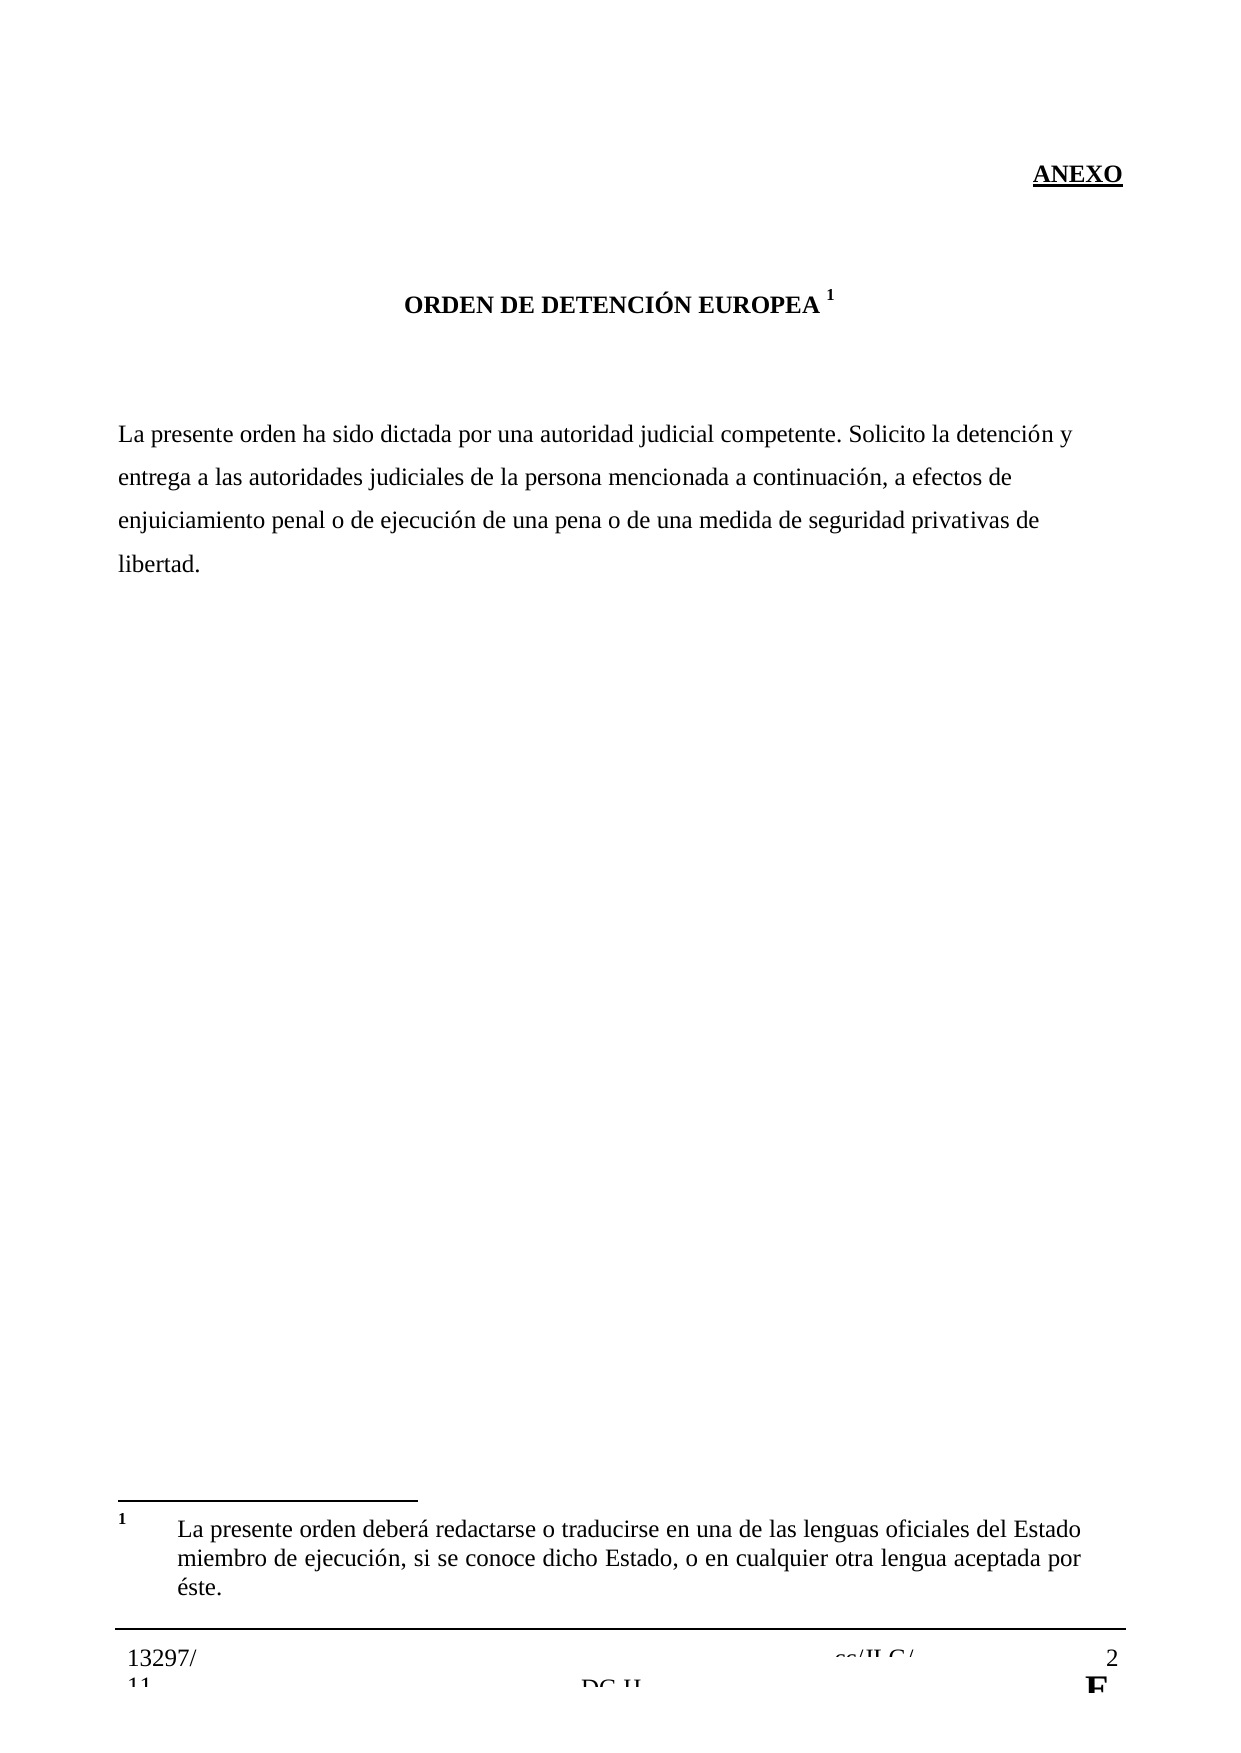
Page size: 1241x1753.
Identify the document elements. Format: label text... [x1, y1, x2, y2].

text ORDEN DE DETENCIÓN EUROPEA 1 [404, 284, 1138, 319]
subtitle ANEXO [102, 159, 1122, 188]
text 1 La presente orden deberá redactarse o traducirse en una de las lenguas oficiales del Estado miembro de ejecución, si se conoce dicho Estado, o en cualquier otra lengua aceptada por éste. [118, 1509, 1082, 1601]
text La presente orden ha sido dictada por una autoridad judicial competente. Solicito la detención y entrega a las autoridades judiciales de la persona mencionada a continuación, a efectos de enjuiciamiento penal o de ejecución de una pena o de una medida de seguridad privativas de libertad. [118, 419, 1112, 577]
